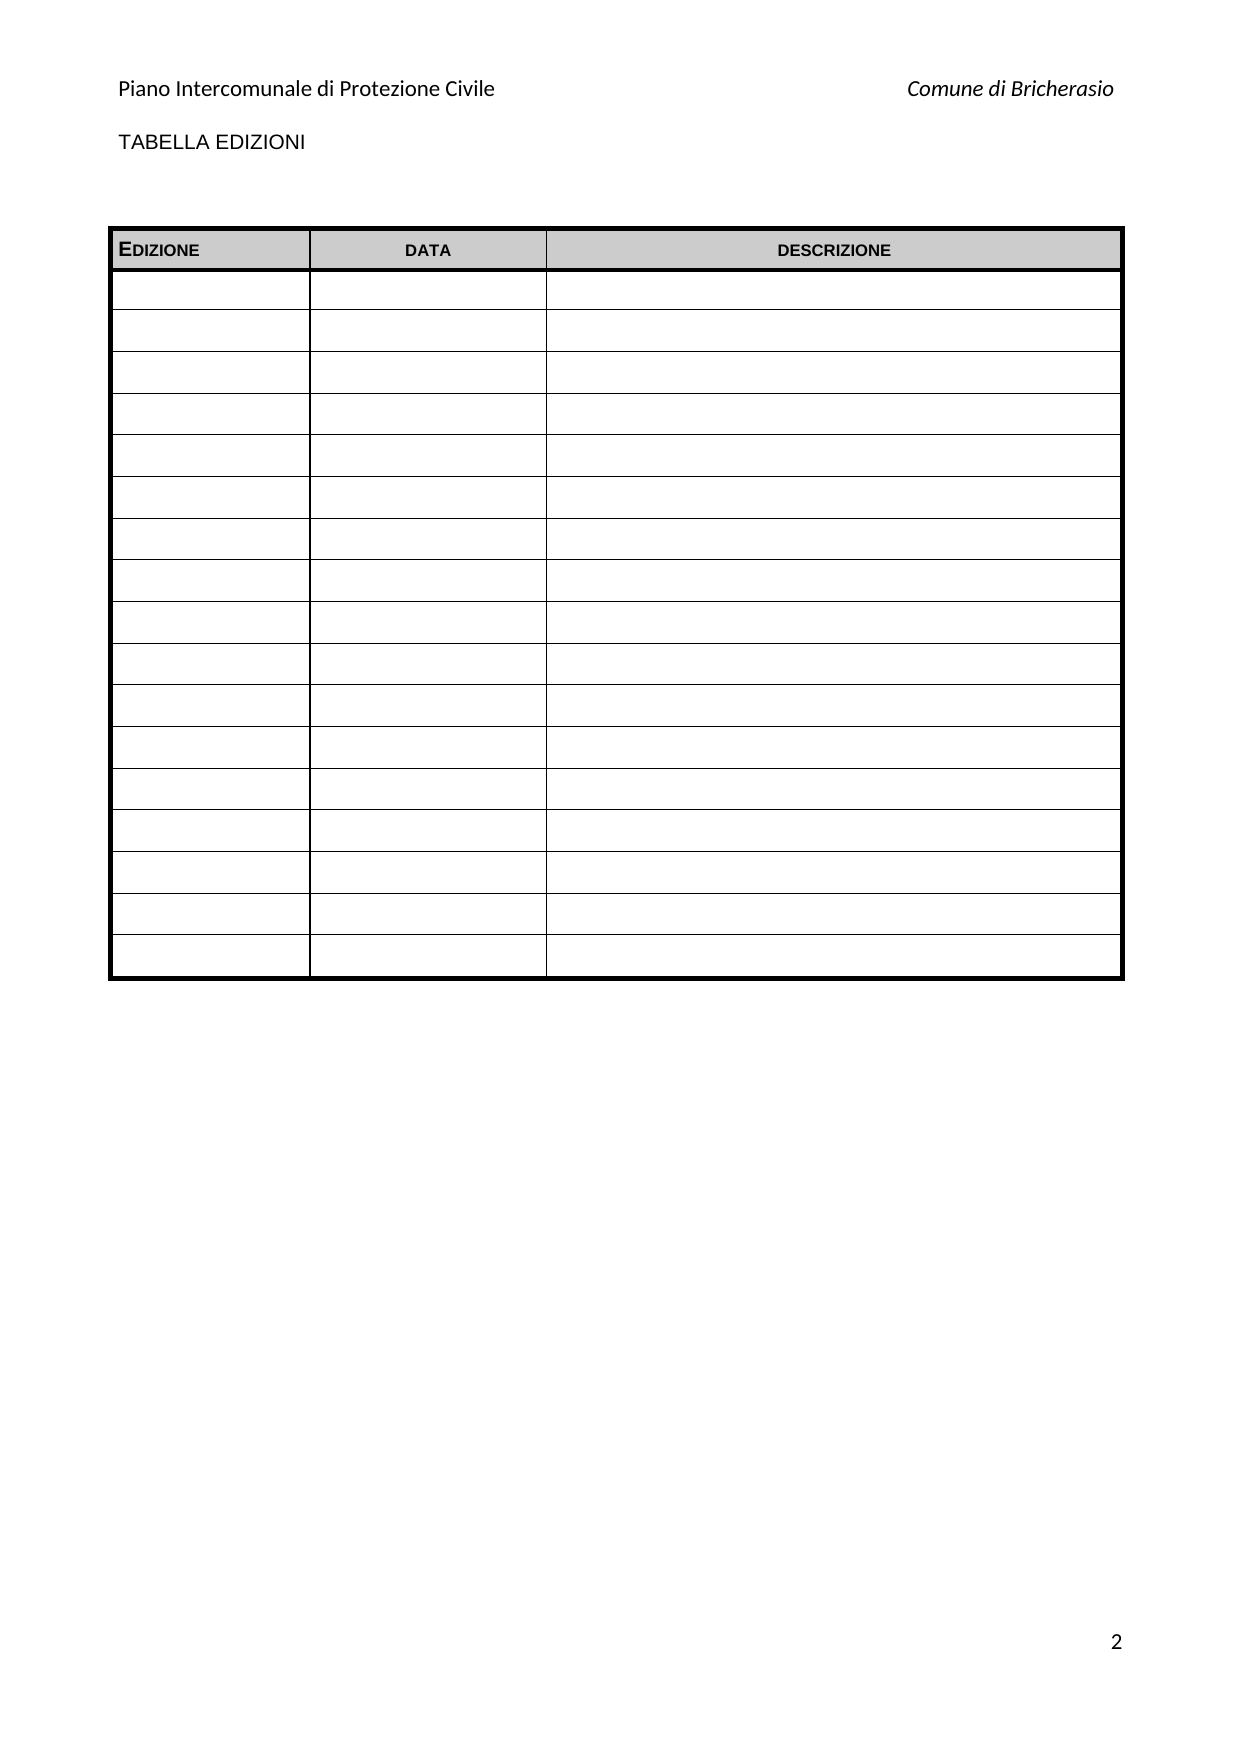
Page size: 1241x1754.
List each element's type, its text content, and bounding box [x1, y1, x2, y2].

table_cell [113, 935, 309, 976]
table_cell [547, 602, 1120, 643]
table_cell [113, 727, 309, 768]
table_cell [311, 852, 546, 893]
table_cell [113, 352, 309, 393]
table_cell [113, 810, 309, 851]
table_cell [311, 272, 546, 309]
table_cell [311, 519, 546, 559]
table_cell [113, 644, 309, 684]
table_cell [311, 685, 546, 726]
table_cell [547, 519, 1120, 559]
table_cell [547, 560, 1120, 601]
table_cell [311, 727, 546, 768]
table_cell [547, 935, 1120, 976]
table_cell [547, 685, 1120, 726]
table_cell [113, 477, 309, 518]
table_cell [311, 394, 546, 434]
table_cell [311, 644, 546, 684]
table_cell [311, 894, 546, 934]
table_cell [113, 602, 309, 643]
table_cell [547, 644, 1120, 684]
table_header Edizione [113, 231, 309, 268]
table_cell [547, 272, 1120, 309]
table_cell [311, 602, 546, 643]
table_cell [311, 769, 546, 809]
table_cell [113, 852, 309, 893]
text TABELLA EDIZIONI [118, 130, 1122, 154]
table_cell [113, 560, 309, 601]
table_cell [113, 310, 309, 351]
table_cell [547, 477, 1120, 518]
table_header data [311, 231, 546, 268]
table_cell [311, 810, 546, 851]
table_cell [547, 727, 1120, 768]
table_cell [113, 894, 309, 934]
table_cell [311, 352, 546, 393]
table_cell [547, 352, 1120, 393]
table_cell [311, 560, 546, 601]
table_cell [113, 272, 309, 309]
table_cell [547, 894, 1120, 934]
table_cell [113, 685, 309, 726]
table_cell [113, 435, 309, 476]
table_cell [547, 852, 1120, 893]
table_cell [311, 435, 546, 476]
table_cell [113, 519, 309, 559]
table_cell [547, 394, 1120, 434]
table_cell [113, 394, 309, 434]
table_cell [547, 810, 1120, 851]
table_cell [311, 477, 546, 518]
table_cell [547, 769, 1120, 809]
table_cell [311, 310, 546, 351]
table_cell [547, 310, 1120, 351]
table_cell [113, 769, 309, 809]
table_cell [311, 935, 546, 976]
table_header descrizione [547, 231, 1120, 268]
table_cell [547, 435, 1120, 476]
